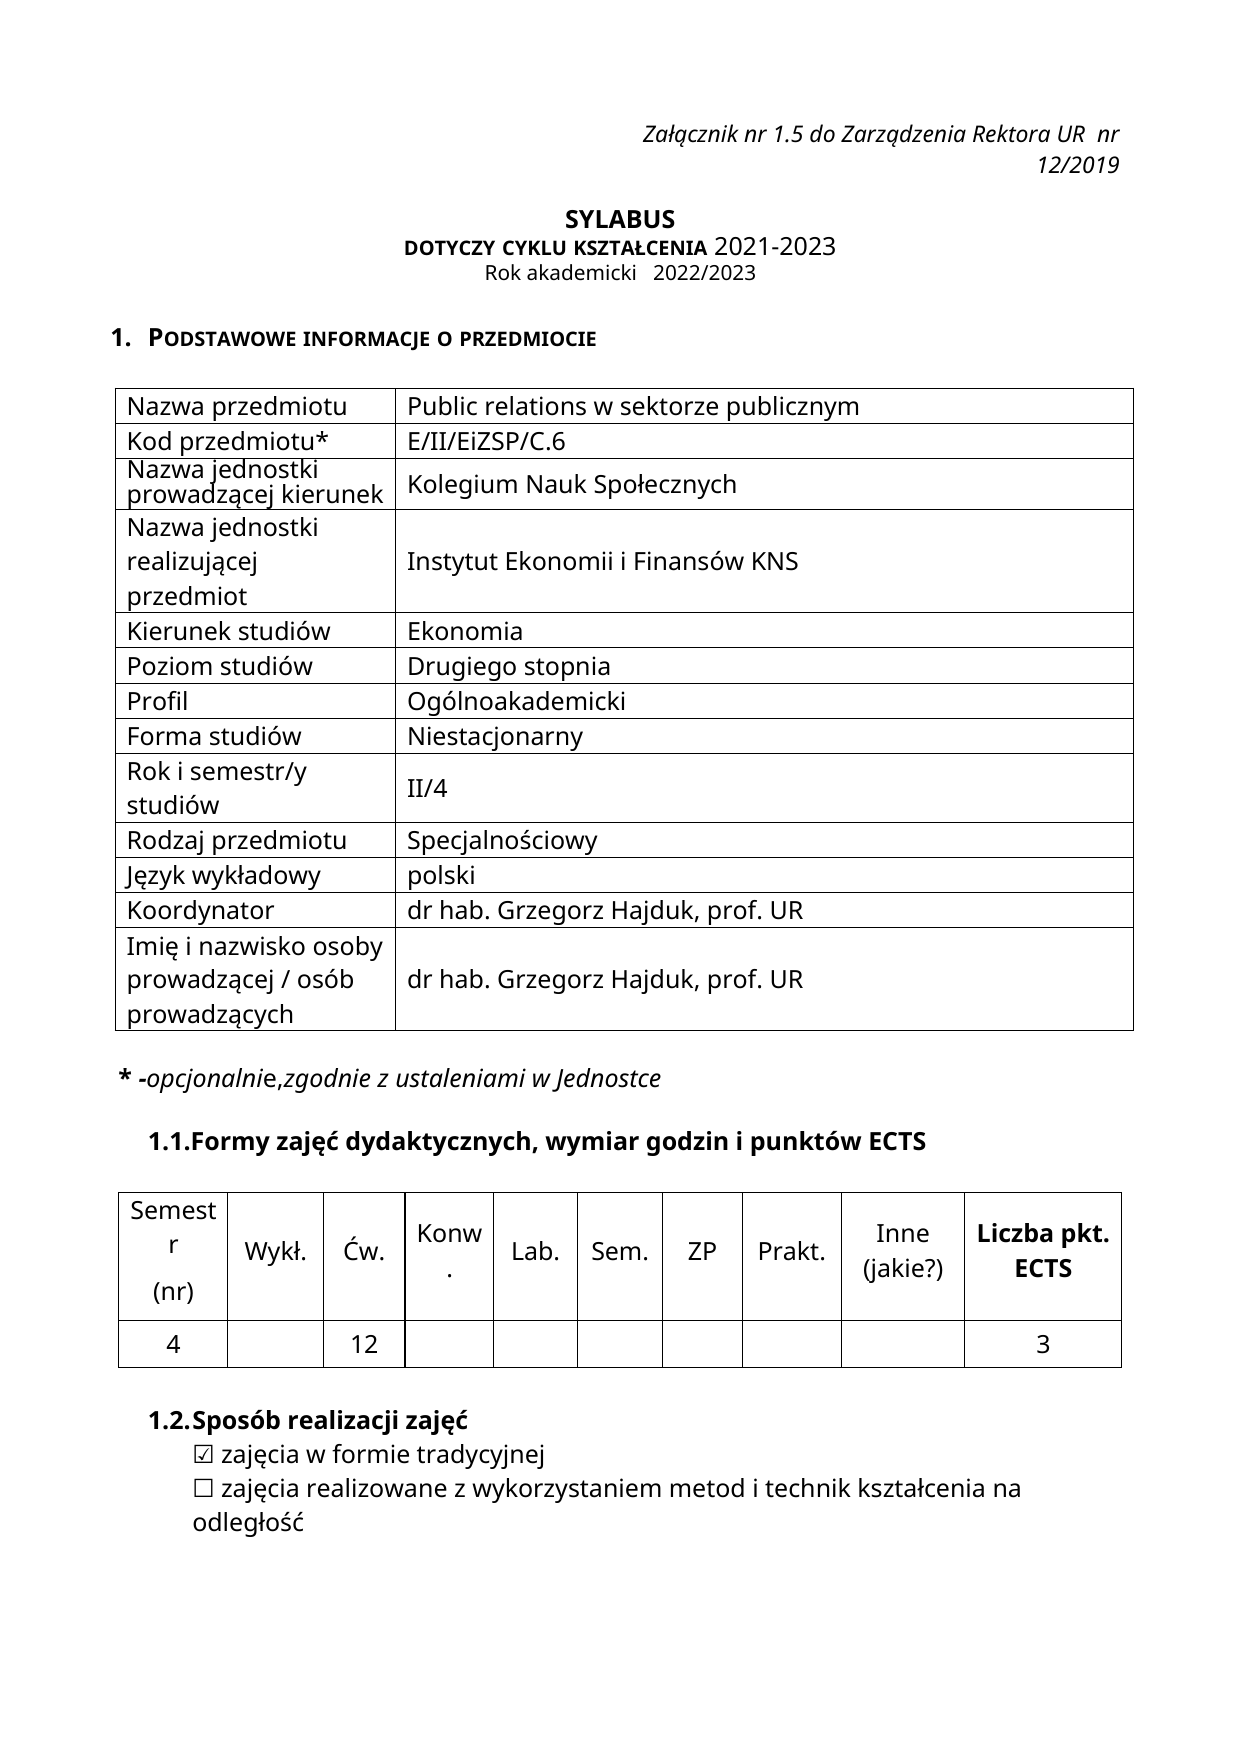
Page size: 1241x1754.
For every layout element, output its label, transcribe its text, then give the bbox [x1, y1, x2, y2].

table_header ZP [663, 1193, 742, 1320]
table_cell Koordynator [116, 893, 395, 927]
table_header Ćw. [324, 1193, 404, 1320]
table_cell Nazwa jednostki realizującej przedmiot [116, 510, 395, 612]
table_header Semestr (nr) [119, 1193, 227, 1320]
text Załącznik nr 1.5 do Zarządzenia Rektora UR nr 12/2019 [118, 118, 1122, 181]
text SYLABUS [118, 201, 1122, 236]
table_cell Rodzaj przedmiotu [116, 823, 395, 857]
table_cell Instytut Ekonomii i Finansów KNS [396, 510, 1133, 612]
table_cell Drugiego stopnia [396, 648, 1133, 682]
text 1.1.Formy zajęć dydaktycznych, wymiar godzin i punktów ECTS [148, 1124, 1122, 1158]
text Rok akademicki 2022/2023 [118, 261, 1122, 286]
text * -opcjonalnie,zgodnie z ustaleniami w Jednostce [118, 1061, 1122, 1094]
table_cell [743, 1321, 841, 1367]
text ☐ zajęcia realizowane z wykorzystaniem metod i technik kształcenia na odległość [192, 1471, 1122, 1539]
table_cell Kod przedmiotu* [116, 424, 395, 458]
table_header Wykł. [228, 1193, 323, 1320]
table_cell Ogólnoakademicki [396, 684, 1133, 717]
text ☑ zajęcia w formie tradycyjnej [192, 1436, 1122, 1471]
list Podstawowe informacje o przedmiocie [110, 319, 1122, 354]
table_cell II/4 [396, 754, 1133, 822]
table_header Nazwa przedmiotu [116, 389, 395, 423]
table_cell Poziom studiów [116, 648, 395, 682]
table_cell Profil [116, 684, 395, 717]
table_cell dr hab. Grzegorz Hajduk, prof. UR [396, 893, 1133, 927]
table_cell [494, 1321, 577, 1367]
table_cell [578, 1321, 662, 1367]
table_cell [663, 1321, 742, 1367]
table_cell 12 [324, 1321, 404, 1367]
table_cell Niestacjonarny [396, 719, 1133, 753]
table_header Konw. [406, 1193, 493, 1320]
table_header Liczba pkt. ECTS [965, 1193, 1121, 1320]
table_cell [228, 1321, 323, 1367]
table_cell Imię i nazwisko osoby prowadzącej / osób prowadzących [116, 928, 395, 1030]
table_cell 4 [119, 1321, 227, 1367]
table_cell Język wykładowy [116, 858, 395, 892]
table_cell [842, 1321, 964, 1367]
table_cell 3 [965, 1321, 1121, 1367]
table_header Prakt. [743, 1193, 841, 1320]
table_cell E/II/EiZSP/C.6 [396, 424, 1133, 458]
table_cell Kierunek studiów [116, 613, 395, 647]
table_cell Specjalnościowy [396, 823, 1133, 857]
table_header Sem. [578, 1193, 662, 1320]
table_header Public relations w sektorze publicznym [396, 389, 1133, 423]
text 1.2. Sposób realizacji zajęć [148, 1402, 1122, 1436]
table_header Inne (jakie?) [842, 1193, 964, 1320]
table_cell Rok i semestr/y studiów [116, 754, 395, 822]
table_cell Forma studiów [116, 719, 395, 753]
text dotyczy cyklu kształcenia 2021-2023 [118, 236, 1122, 261]
table_cell Ekonomia [396, 613, 1133, 647]
table_cell [406, 1321, 493, 1367]
table_cell polski [396, 858, 1133, 892]
table_cell Nazwa jednostki prowadzącej kierunek [116, 459, 395, 509]
table_cell dr hab. Grzegorz Hajduk, prof. UR [396, 928, 1133, 1030]
table_header Lab. [494, 1193, 577, 1320]
table_cell Kolegium Nauk Społecznych [396, 459, 1133, 509]
